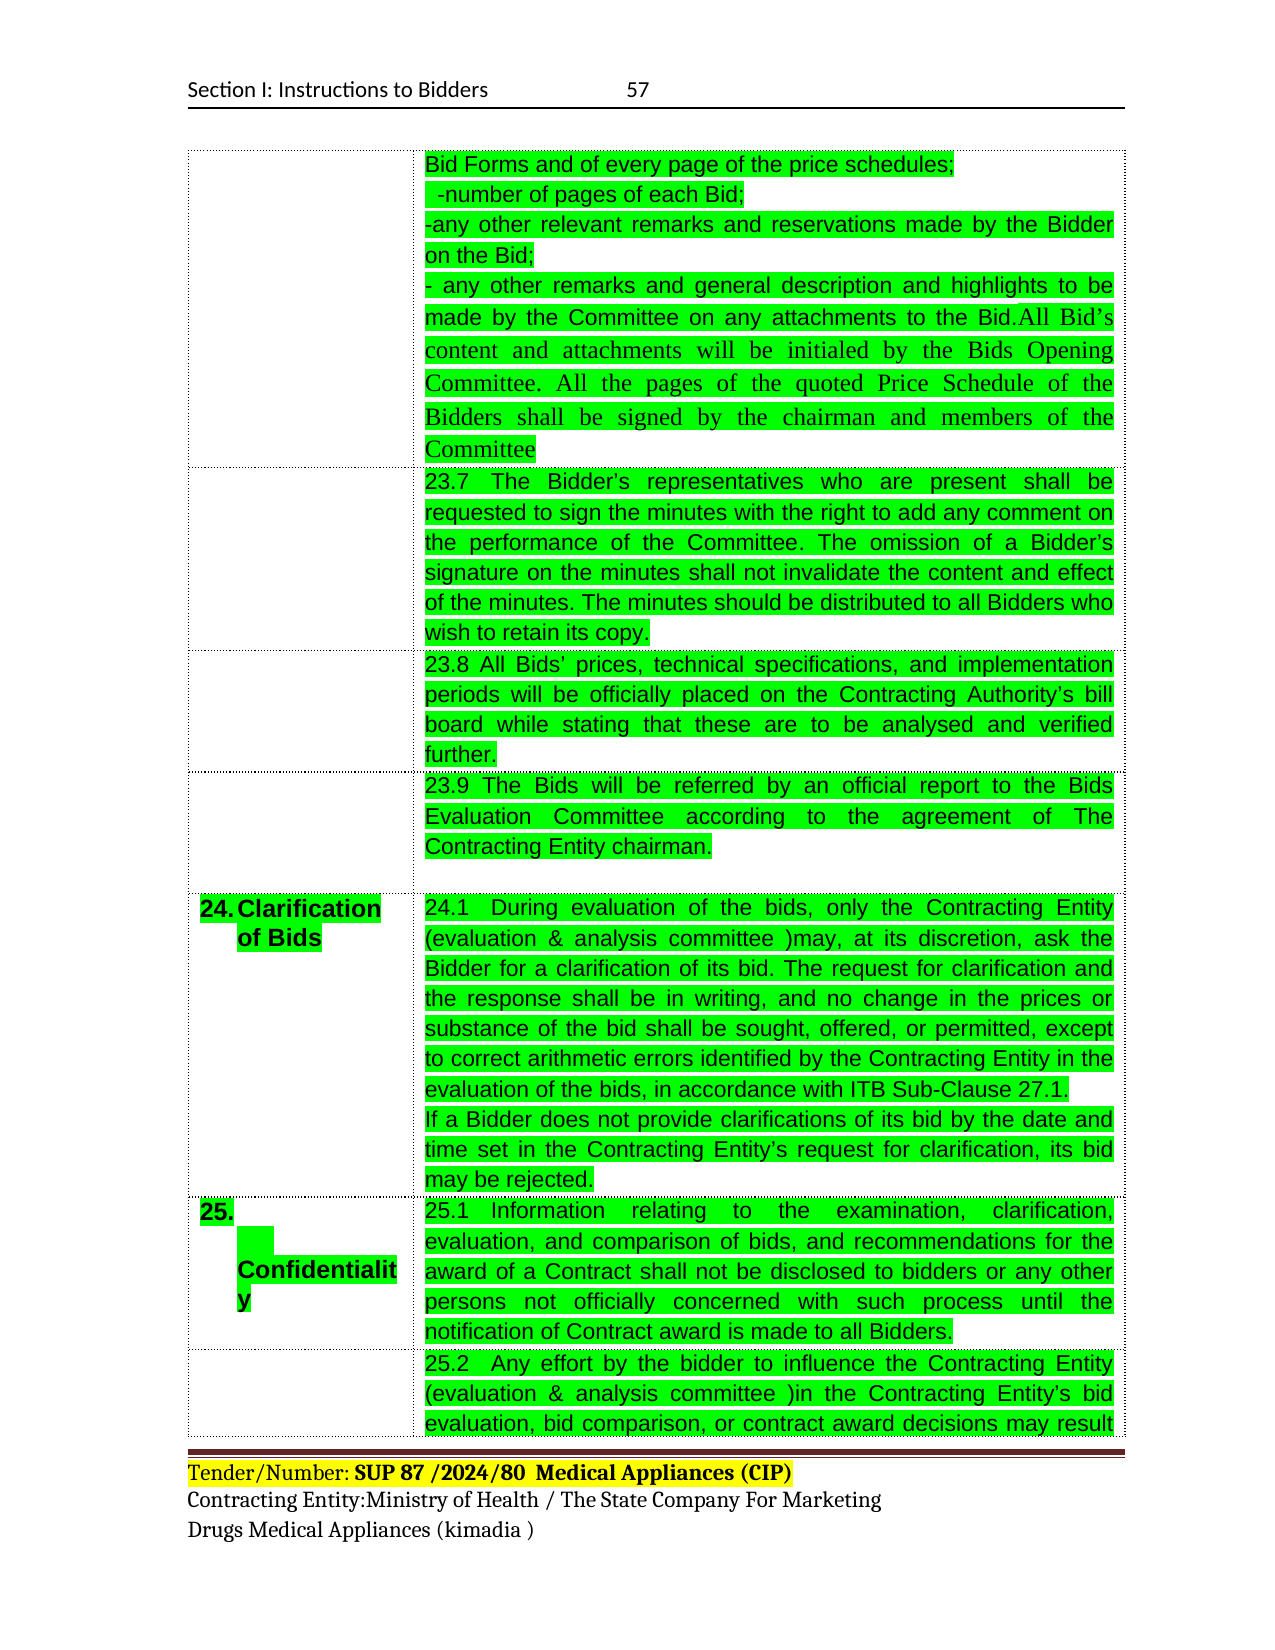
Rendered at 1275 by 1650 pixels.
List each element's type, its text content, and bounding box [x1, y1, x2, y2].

table_cell [188, 467, 413, 649]
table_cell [413, 150, 1125, 467]
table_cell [413, 1349, 1125, 1436]
table_cell [188, 771, 413, 893]
table_cell [188, 150, 413, 467]
table_cell [188, 1349, 413, 1436]
table_cell [188, 650, 413, 771]
table_cell 23.8 All Bids’ prices, technical specifications, and implementation periods will be officially placed on the Contracting Authority’s bill board while stating that these are to be analysed and verified further. [413, 650, 1125, 771]
table_cell 23.9 The Bids will be referred by an official report to the Bids Evaluation Committee according to the agreement of The Contracting Entity chairman. [413, 771, 1125, 893]
table_cell 24.1 During evaluation of the bids, only the Contracting Entity (evaluation & analysis committee )may, at its discretion, ask the Bidder for a clarification of its bid. The request for clarification and the response shall be in writing, and no change in the prices or substance of the bid shall be sought, offered, or permitted, except to correct arithmetic errors identified by the Contracting Entity in the evaluation of the bids, in accordance with ITB Sub-Clause 27.1. If a Bidder does not provide clarifications of its bid by the date and time set in the Contracting Entity’s request for clarification, its bid may be rejected. [413, 893, 1125, 1196]
table_cell 25. Confidentiality [188, 1196, 413, 1348]
table_cell 24. Clarification of Bids [188, 893, 413, 1196]
table_cell 23.7 The Bidder’s representatives who are present shall be requested to sign the minutes with the right to add any comment on the performance of the Committee. The omission of a Bidder’s signature on the minutes shall not invalidate the content and effect of the minutes. The minutes should be distributed to all Bidders who wish to retain its copy. [413, 467, 1125, 649]
table_cell 25.1 Information relating to the examination, clarification, evaluation, and comparison of bids, and recommendations for the award of a Contract shall not be disclosed to bidders or any other persons not officially concerned with such process until the notification of Contract award is made to all Bidders. [413, 1196, 1125, 1348]
